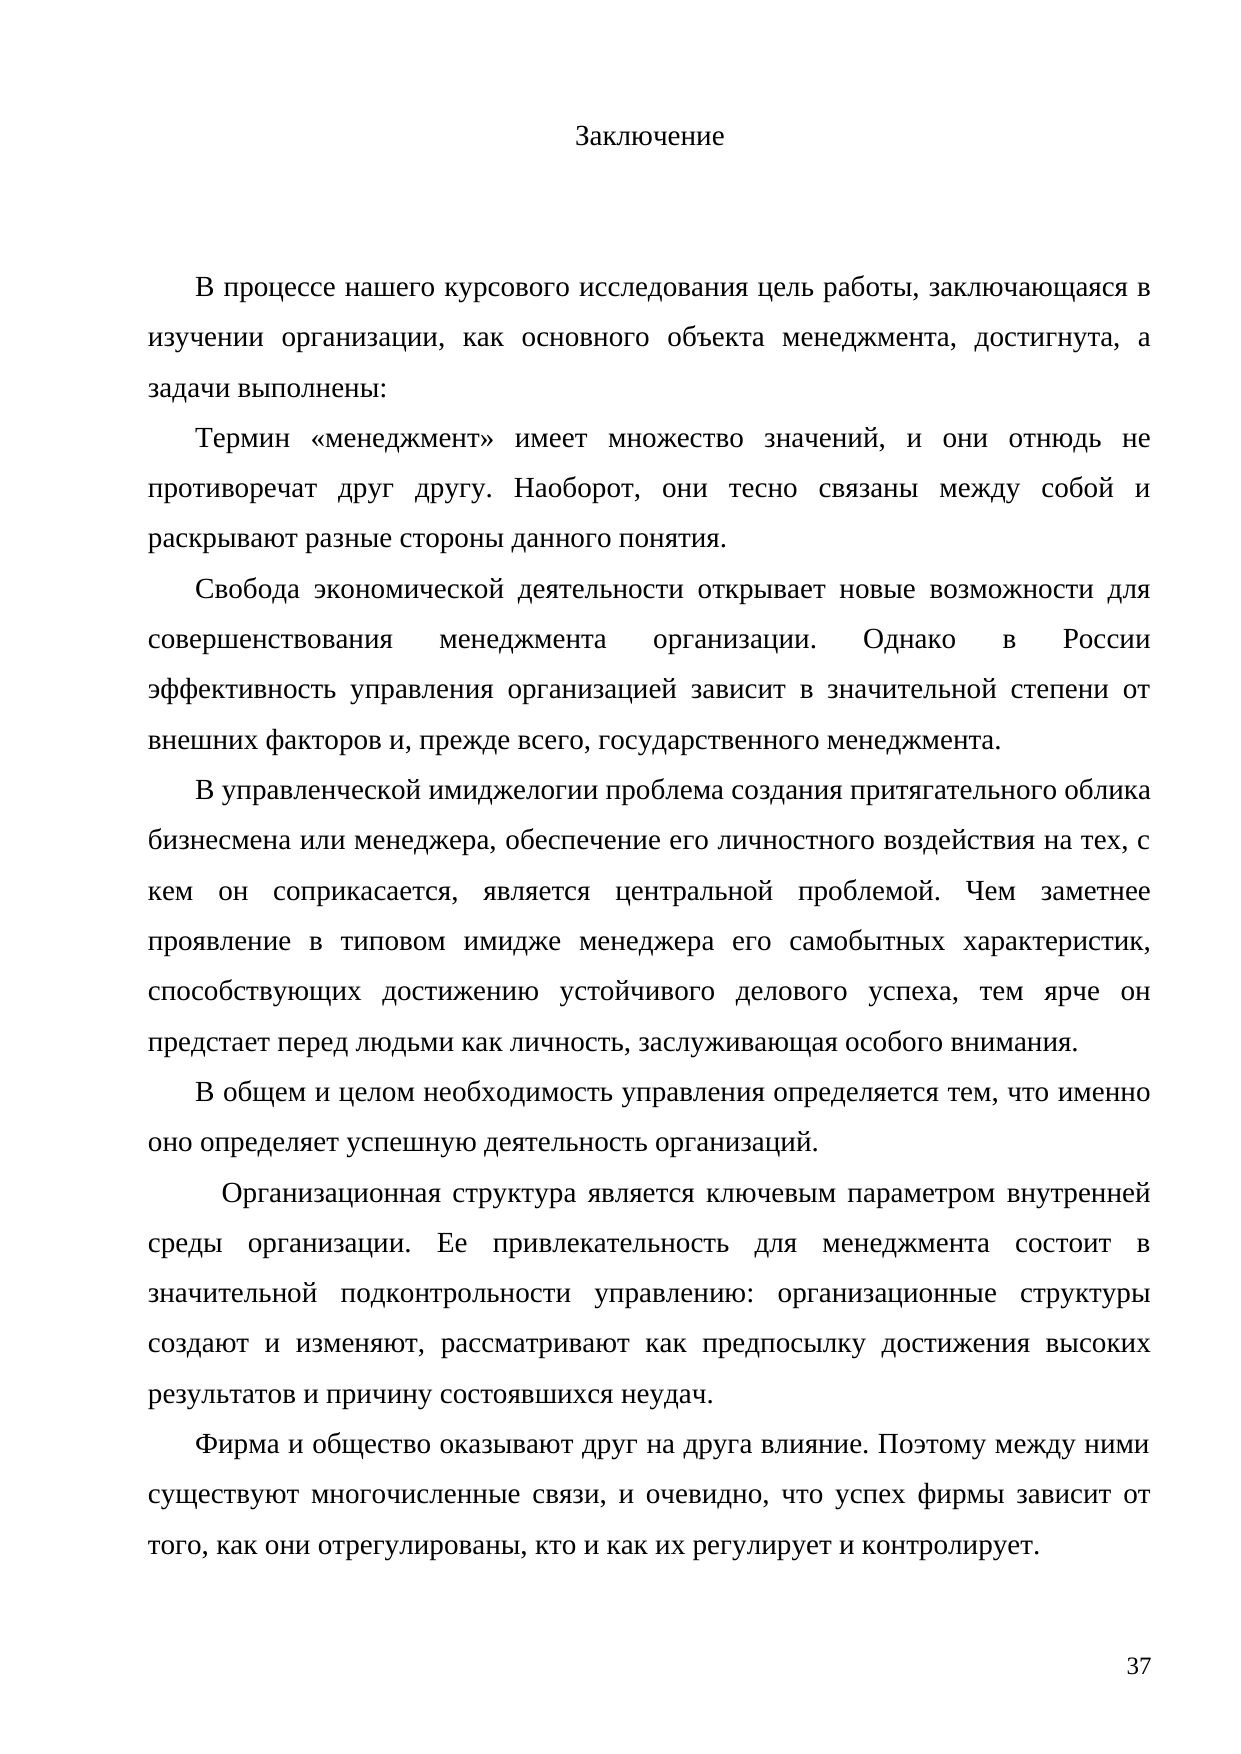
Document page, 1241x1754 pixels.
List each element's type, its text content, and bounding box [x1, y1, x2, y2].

text Заключение [148, 118, 1152, 152]
text В управленческой имиджелогии проблема создания притягательного облика бизнесмена или менеджера, обеспечение его личностного воздействия на тех, с кем он соприкасается, является центральной проблемой. Чем заметнее проявление в типовом имидже менеджера его самобытных характеристик, способствующих достижению устойчивого делового успеха, тем ярче он предстает перед людьми как личность, заслуживающая особого внимания. [148, 772, 1152, 1057]
text Термин «менеджмент» имеет множество значений, и они отнюдь не противоречат друг другу. Наоборот, они тесно связаны между собой и раскрывают разные стороны данного понятия. [148, 420, 1152, 554]
text Свобода экономической деятельности открывает новые возможности для совершенствования менеджмента организации. Однако в России эффективность управления организацией зависит в значительной степени от внешних факторов и, прежде всего, государственного менеджмента. [148, 571, 1152, 755]
text В процессе нашего курсового исследования цель работы, заключающаяся в изучении организации, как основного объекта менеджмента, достигнута, а задачи выполнены: [148, 269, 1152, 403]
text В общем и целом необходимость управления определяется тем, что именно оно определяет успешную деятельность организаций. [148, 1074, 1152, 1158]
text Фирма и общество оказывают друг на друга влияние. Поэтому между ними существуют многочисленные связи, и очевидно, что успех фирмы зависит от того, как они отрегулированы, кто и как их регулирует и контролирует. [148, 1426, 1152, 1560]
text Организационная структура является ключевым параметром внутренней среды организации. Ее привлекательность для менеджмента состоит в значительной подконтрольности управлению: организационные структуры создают и изменяют, рассматривают как предпосылку достижения высоких результатов и причину состоявшихся неудач. [148, 1175, 1152, 1409]
